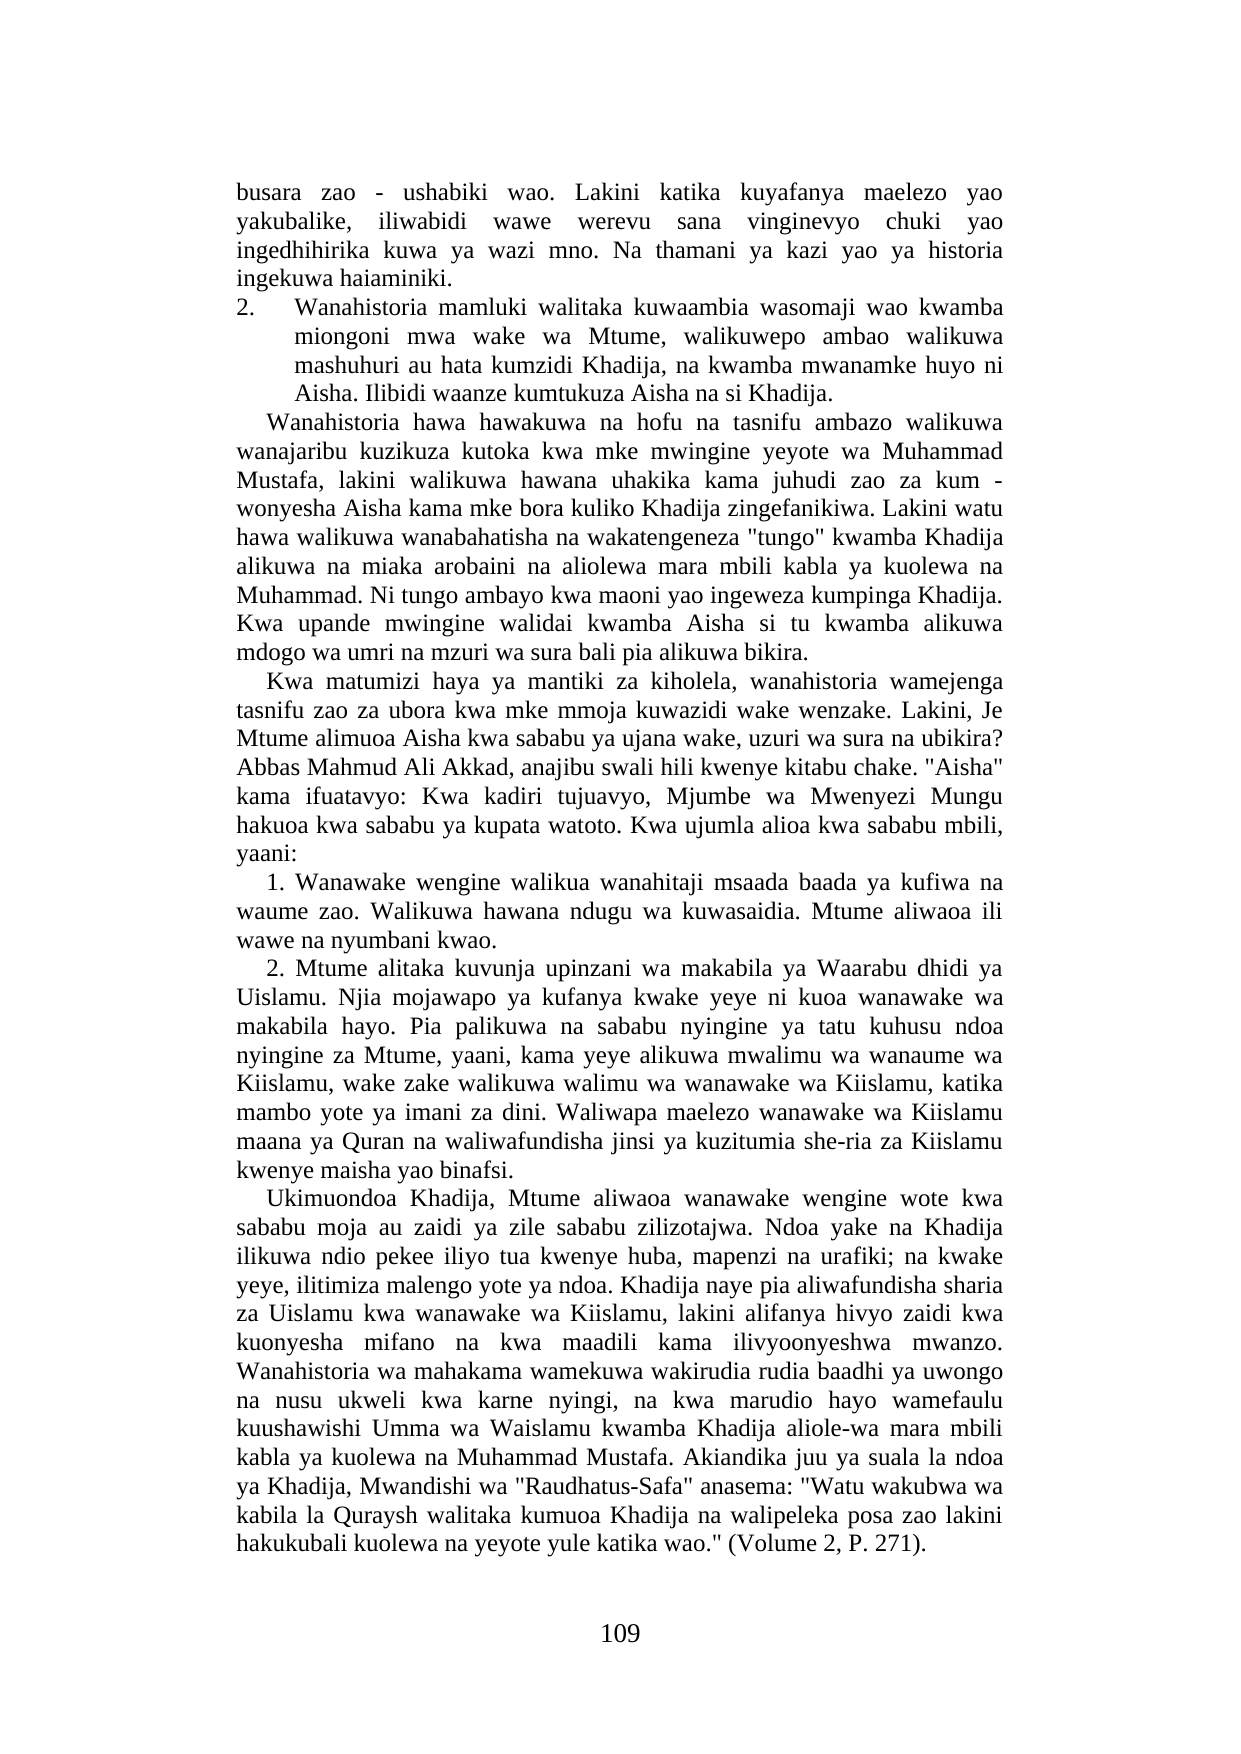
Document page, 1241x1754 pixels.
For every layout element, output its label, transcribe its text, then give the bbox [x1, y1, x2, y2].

list Wanahistoria mamluki walitaka kuwaambia wasomaji wao kwamba miongoni mwa wake wa Mtume, walikuwepo ambao walikuwa mashuhuri au hata kumzidi Khadija, na kwamba mwanamke huyo ni Aisha. Ilibidi waanze kumtukuza Aisha na si Khadija. [236, 292, 1004, 407]
text Kwa matumizi haya ya mantiki za kiholela, wanahistoria wamejenga tasnifu zao za ubora kwa mke mmoja kuwazidi wake wenzake. Lakini, Je Mtume alimuoa Aisha kwa sababu ya ujana wake, uzuri wa sura na ubikira? Abbas Mahmud Ali Akkad, anajibu swali hili kwenye kitabu chake. "Aisha" kama ifuatavyo: Kwa kadiri tujuavyo, Mjumbe wa Mwenyezi Mungu hakuoa kwa sababu ya kupata watoto. Kwa ujumla alioa kwa sababu mbili, yaani: [236, 666, 1004, 867]
text 1. Wanawake wengine walikua wanahitaji msaada baada ya kufiwa na waume zao. Walikuwa hawana ndugu wa kuwasaidia. Mtume aliwaoa ili wawe na nyumbani kwao. [236, 867, 1004, 953]
text 2. Mtume alitaka kuvunja upinzani wa makabila ya Waarabu dhidi ya Uislamu. Njia mojawapo ya kufanya kwake yeye ni kuoa wanawake wa makabila hayo. Pia palikuwa na sababu nyingine ya tatu kuhusu ndoa nyingine za Mtume, yaani, kama yeye alikuwa mwalimu wa wanaume wa Kiislamu, wake zake walikuwa walimu wa wanawake wa Kiislamu, katika mambo yote ya imani za dini. Waliwapa maelezo wanawake wa Kiislamu maana ya Quran na waliwafundisha jinsi ya kuzitumia she-ria za Kiislamu kwenye maisha yao binafsi. [236, 953, 1004, 1183]
text Wanahistoria hawa hawakuwa na hofu na tasnifu ambazo walikuwa wanajaribu kuzikuza kutoka kwa mke mwingine yeyote wa Muhammad Mustafa, lakini walikuwa hawana uhakika kama juhudi zao za kum -wonyesha Aisha kama mke bora kuliko Khadija zingefanikiwa. Lakini watu hawa walikuwa wanabahatisha na wakatengeneza "tungo" kwamba Khadija alikuwa na miaka arobaini na aliolewa mara mbili kabla ya kuolewa na Muhammad. Ni tungo ambayo kwa maoni yao ingeweza kumpinga Khadija. Kwa upande mwingine walidai kwamba Aisha si tu kwamba alikuwa mdogo wa umri na mzuri wa sura bali pia alikuwa bikira. [236, 407, 1004, 666]
text Ukimuondoa Khadija, Mtume aliwaoa wanawake wengine wote kwa sababu moja au zaidi ya zile sababu zilizotajwa. Ndoa yake na Khadija ilikuwa ndio pekee iliyo tua kwenye huba, mapenzi na urafiki; na kwake yeye, ilitimiza malengo yote ya ndoa. Khadija naye pia aliwafundisha sharia za Uislamu kwa wanawake wa Kiislamu, lakini alifanya hivyo zaidi kwa kuonyesha mifano na kwa maadili kama ilivyoonyeshwa mwanzo. Wanahistoria wa mahakama wamekuwa wakirudia rudia baadhi ya uwongo na nusu ukweli kwa karne nyingi, na kwa marudio hayo wamefaulu kuushawishi Umma wa Waislamu kwamba Khadija aliole-wa mara mbili kabla ya kuolewa na Muhammad Mustafa. Akiandika juu ya suala la ndoa ya Khadija, Mwandishi wa "Raudhatus-Safa" anasema: "Watu wakubwa wa kabila la Quraysh walitaka kumuoa Khadija na walipeleka posa zao lakini hakukubali kuolewa na yeyote yule katika wao." (Volume 2, P. 271). [236, 1183, 1004, 1557]
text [236, 177, 1004, 292]
